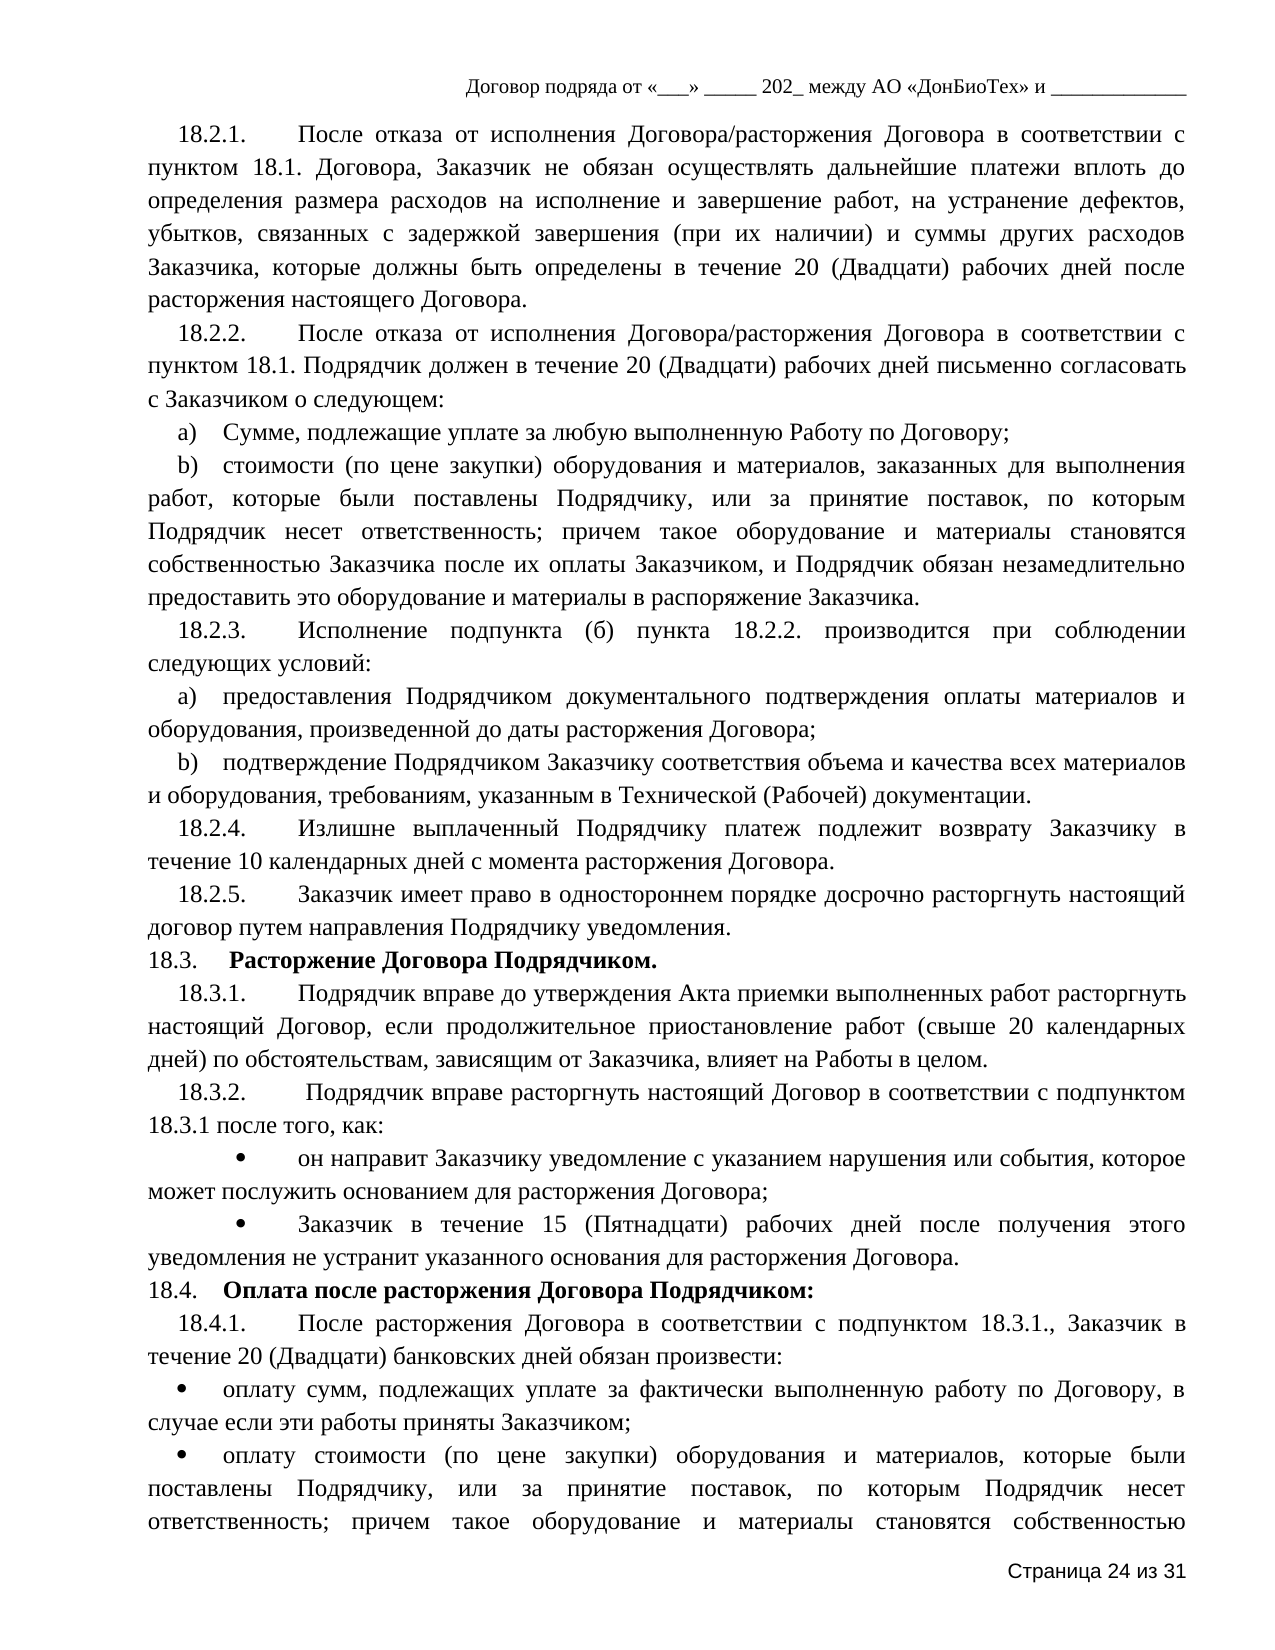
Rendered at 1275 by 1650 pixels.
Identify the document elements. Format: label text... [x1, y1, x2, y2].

list Подрядчик вправе до утверждения Акта приемки выполненных работ расторгнуть настоящий Договор, если продолжительное приостановление работ (свыше 20 календарных дней) по обстоятельствам, зависящим от Заказчика, влияет на Работы в целом. [148, 978, 1186, 1073]
list После расторжения Договора в соответствии с подпунктом 18.3.1., Заказчик в течение 20 (Двадцати) банковских дней обязан произвести: [148, 1308, 1186, 1370]
list После отказа от исполнения Договора/расторжения Договора в соответствии с пунктом 18.1. Подрядчик должен в течение 20 (Двадцати) рабочих дней письменно согласовать с Заказчиком о следующем: [148, 318, 1186, 412]
list Оплата после расторжения Договора Подрядчиком: [148, 1275, 1186, 1304]
list предоставления Подрядчиком документального подтверждения оплаты материалов и оборудования, произведенной до даты расторжения Договора; [148, 681, 1186, 743]
list стоимости (по цене закупки) оборудования и материалов, заказанных для выполнения работ, которые были поставлены Подрядчику, или за принятие поставок, по которым Подрядчик несет ответственность; причем такое оборудование и материалы становятся собственностью Заказчика после их оплаты Заказчиком, и Подрядчик обязан незамедлительно предоставить это оборудование и материалы в распоряжение Заказчика. [148, 450, 1186, 611]
list Заказчик в течение 15 (Пятнадцати) рабочих дней после получения этого уведомления не устранит указанного основания для расторжения Договора. [148, 1209, 1186, 1271]
list Излишне выплаченный Подрядчику платеж подлежит возврату Заказчику в течение 10 календарных дней с момента расторжения Договора. [148, 813, 1186, 875]
list Заказчик имеет право в одностороннем порядке досрочно расторгнуть настоящий договор путем направления Подрядчику уведомления. [148, 879, 1186, 941]
list он направит Заказчику уведомление с указанием нарушения или события, которое может послужить основанием для расторжения Договора; [148, 1143, 1186, 1205]
list После отказа от исполнения Договора/расторжения Договора в соответствии с пунктом 18.1. Договора, Заказчик не обязан осуществлять дальнейшие платежи вплоть до определения размера расходов на исполнение и завершение работ, на устранение дефектов, убытков, связанных с задержкой завершения (при их наличии) и суммы других расходов Заказчика, которые должны быть определены в течение 20 (Двадцати) рабочих дней после расторжения настоящего Договора. [148, 119, 1186, 313]
list оплату сумм, подлежащих уплате за фактически выполненную работу по Договору, в случае если эти работы приняты Заказчиком; [148, 1374, 1186, 1436]
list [148, 1440, 1186, 1535]
list Подрядчик вправе расторгнуть настоящий Договор в соответствии с подпунктом 18.3.1 после того, как: [148, 1077, 1186, 1139]
list Сумме, подлежащие уплате за любую выполненную Работу по Договору; [148, 417, 1186, 445]
list Расторжение Договора Подрядчиком. [148, 945, 1186, 974]
list Исполнение подпункта (б) пункта 18.2.2. производится при соблюдении следующих условий: [148, 615, 1186, 677]
list подтверждение Подрядчиком Заказчику соответствия объема и качества всех материалов и оборудования, требованиям, указанным в Технической (Рабочей) документации. [148, 747, 1186, 809]
